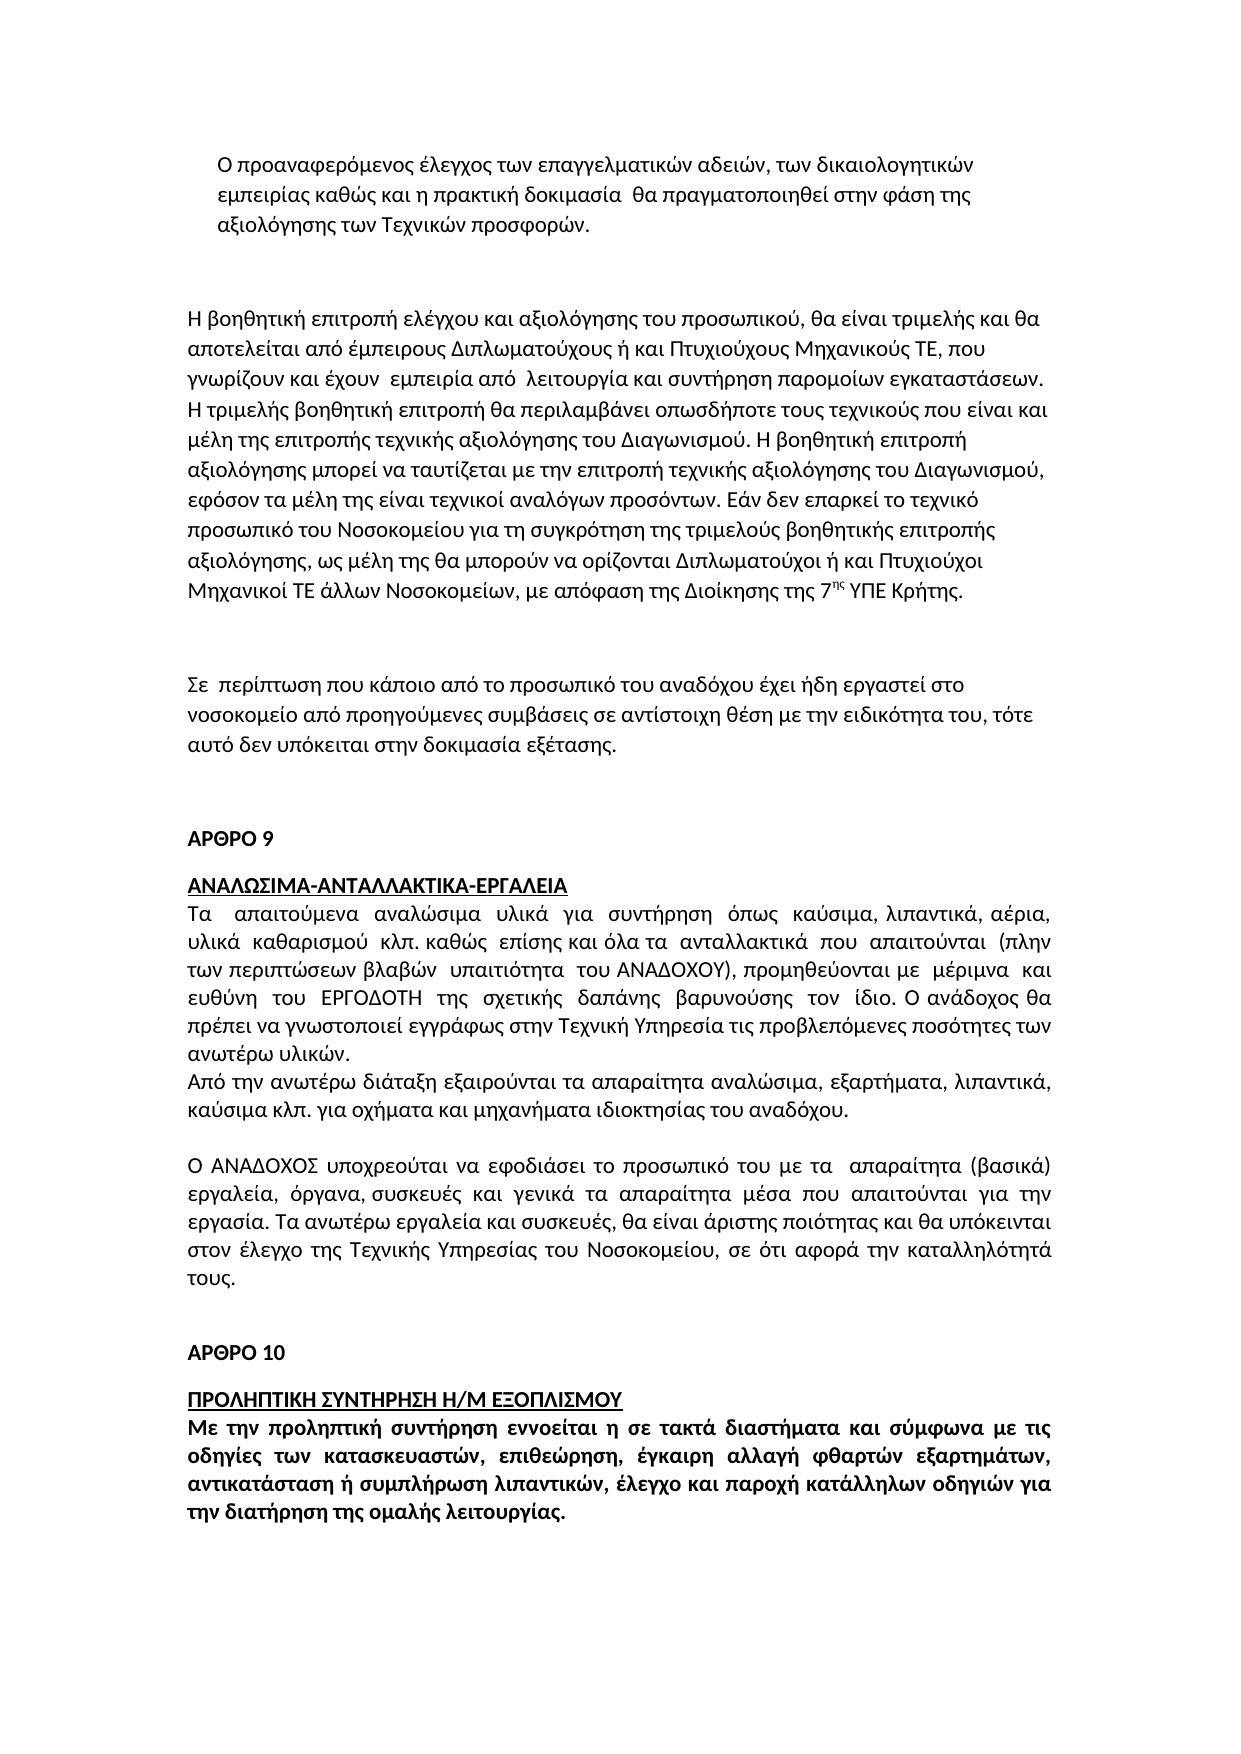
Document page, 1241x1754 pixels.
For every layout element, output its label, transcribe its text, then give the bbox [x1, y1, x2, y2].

text Η βοηθητική επιτροπή ελέγχου και αξιολόγησης του προσωπικού, θα είναι τριμελής και θα αποτελείται από έμπειρους Διπλωματούχους ή και Πτυχιούχους Μηχανικούς ΤΕ, που γνωρίζουν και έχουν εμπειρία από λειτουργία και συντήρηση παρομοίων εγκαταστάσεων. Η τριμελής βοηθητική επιτροπή θα περιλαμβάνει οπωσδήποτε τους τεχνικούς που είναι και μέλη της επιτροπής τεχνικής αξιολόγησης του Διαγωνισμού. Η βοηθητική επιτροπή αξιολόγησης μπορεί να ταυτίζεται με την επιτροπή τεχνικής αξιολόγησης του Διαγωνισμού, εφόσον τα μέλη της είναι τεχνικοί αναλόγων προσόντων. Εάν δεν επαρκεί το τεχνικό προσωπικό του Νοσοκομείου για τη συγκρότηση της τριμελούς βοηθητικής επιτροπής αξιολόγησης, ως μέλη της θα μπορούν να ορίζονται Διπλωματούχοι ή και Πτυχιούχοι Μηχανικοί ΤΕ άλλων Νοσοκομείων, με απόφαση της Διοίκησης της 7ης ΥΠΕ Κρήτης. [187, 304, 1053, 604]
text ΑΝΑΛΩΣΙΜΑ-ΑΝΤΑΛΛΑΚΤΙΚΑ-ΕΡΓΑΛΕΙΑ [187, 871, 1053, 899]
text Τα απαιτούμενα αναλώσιμα υλικά για συντήρηση όπως καύσιμα, λιπαντικά, αέρια, υλικά καθαρισμού κλπ. καθώς επίσης και όλα τα ανταλλακτικά που απαιτούνται (πλην των περιπτώσεων βλαβών υπαιτιότητα του ΑΝΑΔΟΧΟΥ), προμηθεύονται με μέριμνα και ευθύνη του ΕΡΓΟΔΟΤΗ της σχετικής δαπάνης βαρυνούσης τον ίδιο. Ο ανάδοχος θα πρέπει να γνωστοποιεί εγγράφως στην Τεχνική Υπηρεσία τις προβλεπόμενες ποσότητες των ανωτέρω υλικών. [187, 899, 1053, 1067]
text ΠΡΟΛΗΠΤΙΚΗ ΣΥΝΤΗΡΗΣΗ Η/Μ ΕΞΟΠΛΙΣΜΟΥ [187, 1385, 1053, 1413]
text ΑΡΘΡΟ 10 [187, 1338, 1053, 1366]
text Ο ΑΝΑΔΟΧΟΣ υποχρεούται να εφοδιάσει το προσωπικό του με τα απαραίτητα (βασικά) εργαλεία, όργανα, συσκευές και γενικά τα απαραίτητα μέσα που απαιτούνται για την εργασία. Τα ανωτέρω εργαλεία και συσκευές, θα είναι άριστης ποιότητας και θα υπόκεινται στον έλεγχο της Τεχνικής Υπηρεσίας του Νοσοκομείου, σε ότι αφορά την καταλληλότητά τους. [187, 1151, 1053, 1291]
text ΑΡΘΡΟ 9 [187, 824, 1053, 852]
text Με την προληπτική συντήρηση εννοείται η σε τακτά διαστήματα και σύμφωνα με τις οδηγίες των κατασκευαστών, επιθεώρηση, έγκαιρη αλλαγή φθαρτών εξαρτημάτων, αντικατάσταση ή συμπλήρωση λιπαντικών, έλεγχο και παροχή κατάλληλων οδηγιών για την διατήρηση της ομαλής λειτουργίας. [187, 1413, 1053, 1525]
text Ο προαναφερόμενος έλεγχος των επαγγελματικών αδειών, των δικαιολογητικών εμπειρίας καθώς και η πρακτική δοκιμασία θα πραγματοποιηθεί στην φάση της αξιολόγησης των Τεχνικών προσφορών. [217, 150, 1053, 238]
text Από την ανωτέρω διάταξη εξαιρούνται τα απαραίτητα αναλώσιμα, εξαρτήματα, λιπαντικά, καύσιμα κλπ. για οχήματα και μηχανήματα ιδιοκτησίας του αναδόχου. [187, 1067, 1053, 1123]
text Σε περίπτωση που κάποιο από το προσωπικό του αναδόχου έχει ήδη εργαστεί στο νοσοκομείο από προηγούμενες συμβάσεις σε αντίστοιχη θέση με την ειδικότητα του, τότε αυτό δεν υπόκειται στην δοκιμασία εξέτασης. [187, 670, 1053, 758]
